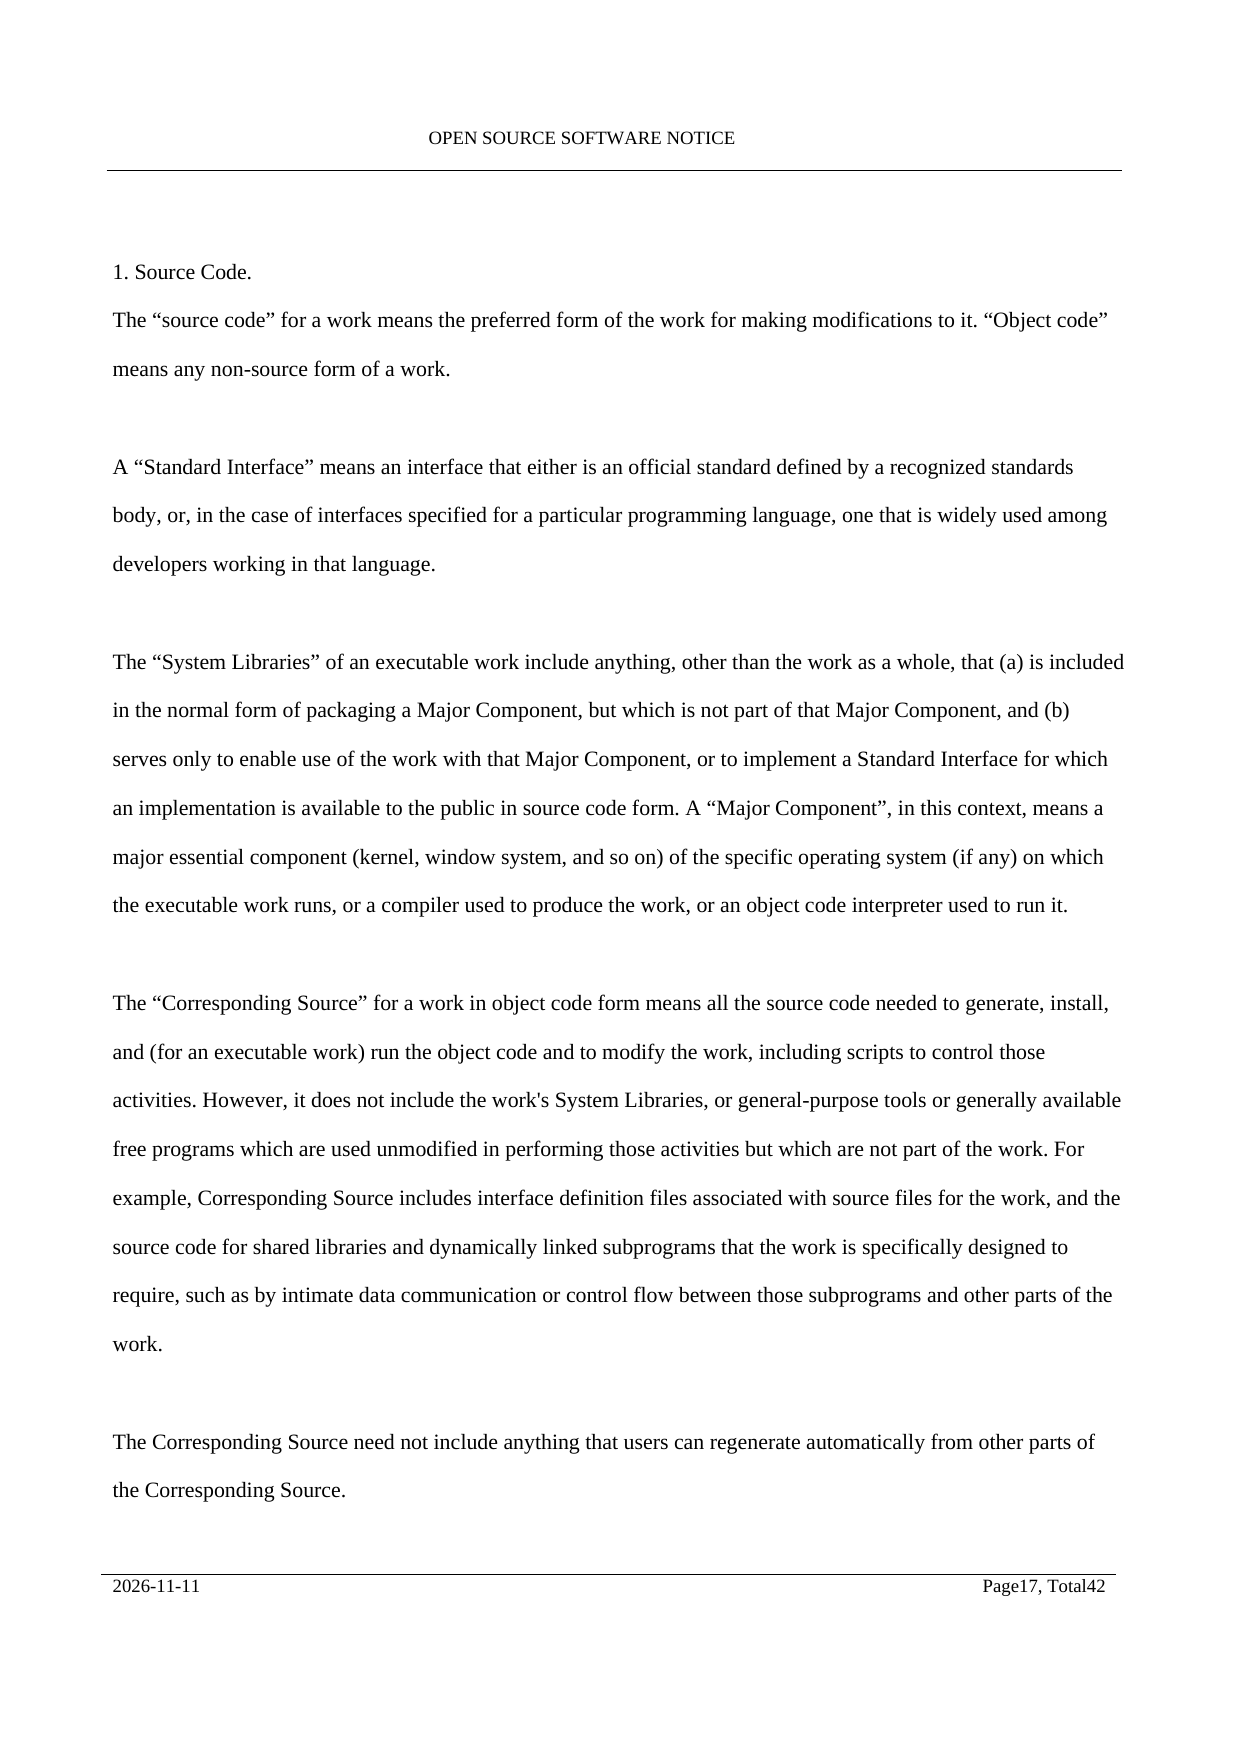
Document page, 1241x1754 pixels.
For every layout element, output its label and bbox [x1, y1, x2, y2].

text [112, 206, 1128, 1506]
